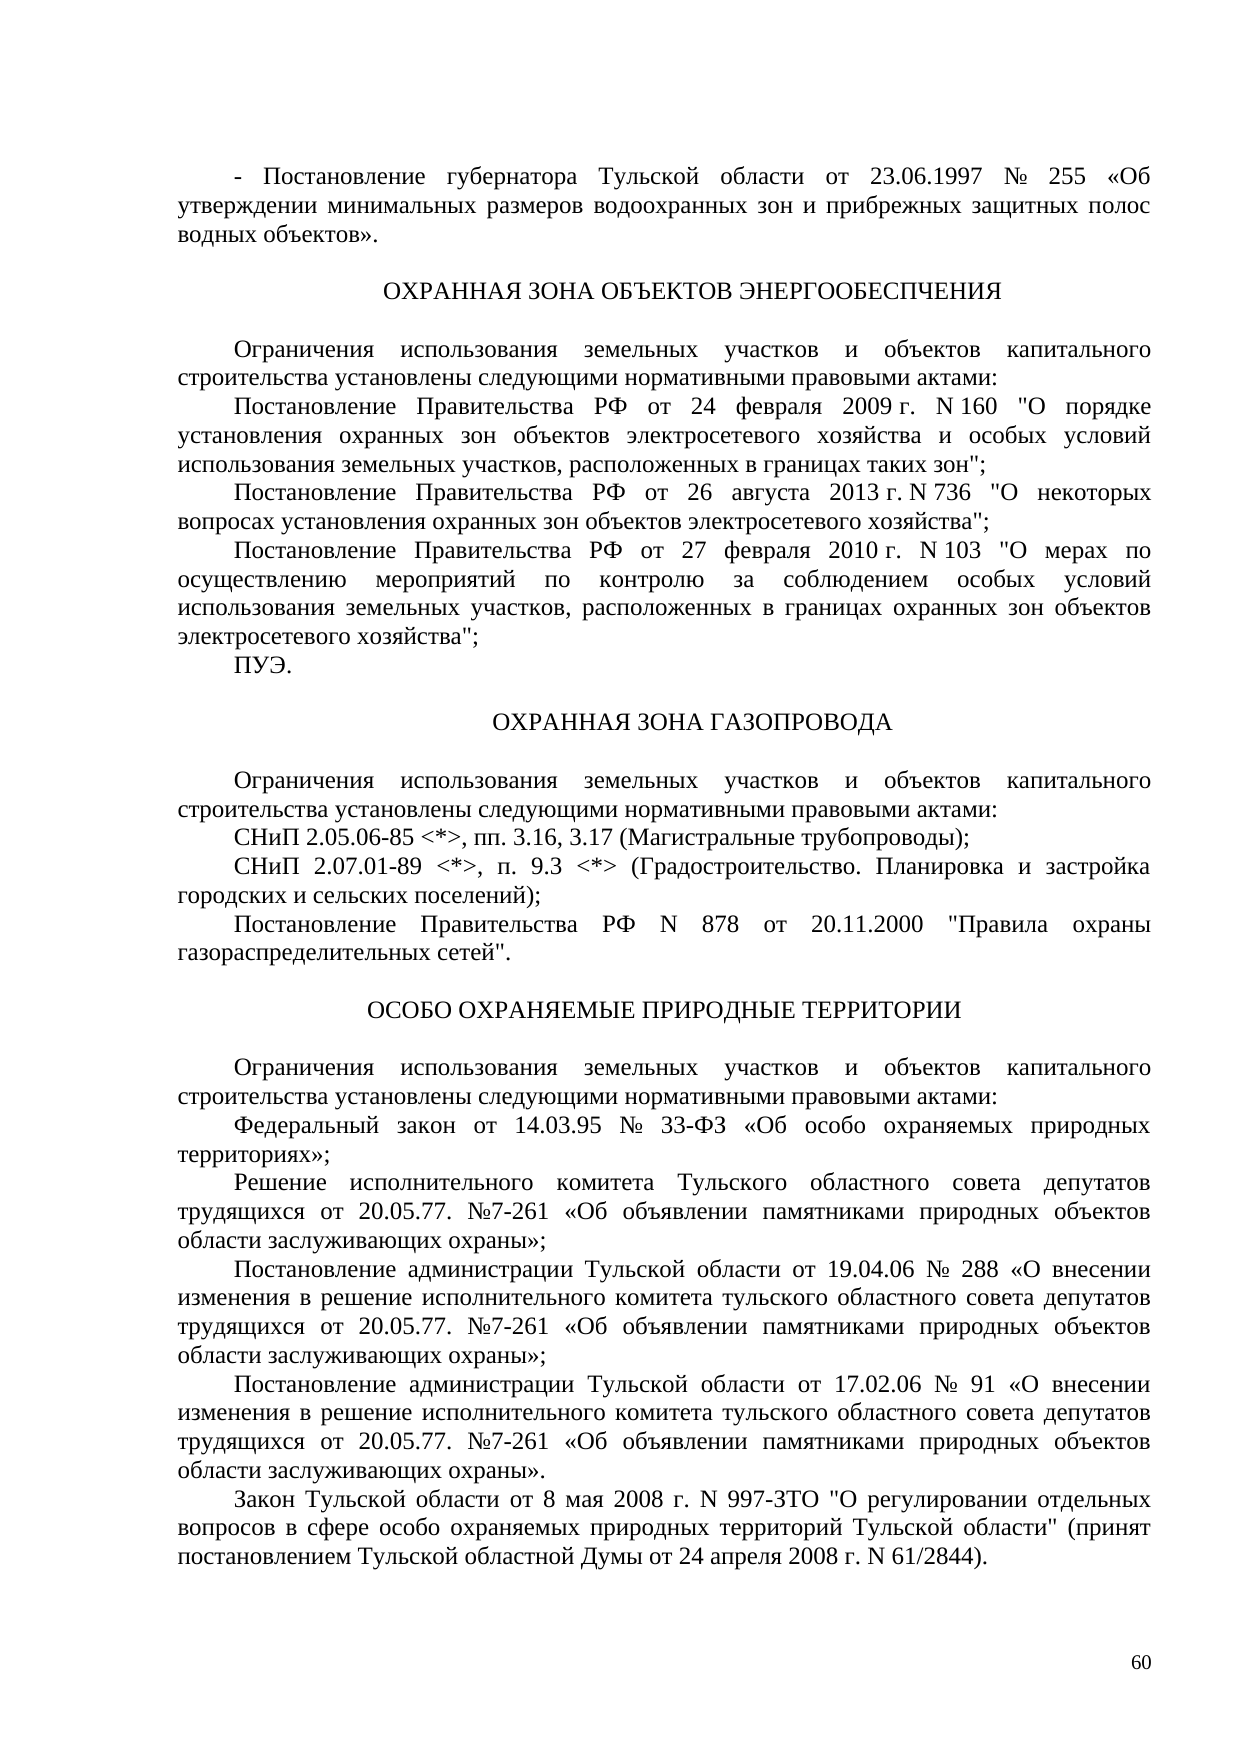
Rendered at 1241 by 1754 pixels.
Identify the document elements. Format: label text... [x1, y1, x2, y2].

text Федеральный закон от 14.03.95 № 33-ФЗ «Об особо охраняемых природных территориях»; [177, 1110, 1152, 1167]
text Постановление Правительства РФ от 24 февраля 2009 г. N 160 "О порядке установления охранных зон объектов электросетевого хозяйства и особых условий использования земельных участков, расположенных в границах таких зон"; [177, 391, 1152, 477]
text СНиП 2.05.06-85 <*>, пп. 3.16, 3.17 (Магистральные трубопроводы); [177, 822, 1152, 851]
text Постановление Правительства РФ от 27 февраля 2010 г. N 103 "О мерах по осуществлению мероприятий по контролю за соблюдением особых условий использования земельных участков, расположенных в границах охранных зон объектов электросетевого хозяйства"; [177, 535, 1152, 650]
text Постановление Правительства РФ N 878 от 20.11.2000 "Правила охраны газораспределительных сетей". [177, 909, 1152, 966]
text Ограничения использования земельных участков и объектов капитального строительства установлены следующими нормативными правовыми актами: [177, 1052, 1152, 1110]
text Постановление Правительства РФ от 26 августа 2013 г. N 736 "О некоторых вопросах установления охранных зон объектов электросетевого хозяйства"; [177, 477, 1152, 535]
text СНиП 2.07.01-89 <*>, п. 9.3 <*> (Градостроительство. Планировка и застройка городских и сельских поселений); [177, 851, 1152, 909]
text Постановление администрации Тульской области от 17.02.06 № 91 «О внесении изменения в решение исполнительного комитета тульского областного совета депутатов трудящихся от 20.05.77. №7-261 «Об объявлении памятниками природных объектов области заслуживающих охраны». [177, 1369, 1152, 1484]
text Решение исполнительного комитета Тульского областного совета депутатов трудящихся от 20.05.77. №7-261 «Об объявлении памятниками природных объектов области заслуживающих охраны»; [177, 1167, 1152, 1254]
text ОХРАННАЯ ЗОНА ОБЪЕКТОВ ЭНЕРГООБЕСПЧЕНИЯ [177, 276, 1152, 305]
text Ограничения использования земельных участков и объектов капитального строительства установлены следующими нормативными правовыми актами: [177, 765, 1152, 822]
text Закон Тульской области от 8 мая 2008 г. N 997-ЗТО "О регулировании отдельных вопросов в сфере особо охраняемых природных территорий Тульской области" (принят постановлением Тульской областной Думы от 24 апреля 2008 г. N 61/2844). [177, 1484, 1152, 1570]
text Постановление администрации Тульской области от 19.04.06 № 288 «О внесении изменения в решение исполнительного комитета тульского областного совета депутатов трудящихся от 20.05.77. №7-261 «Об объявлении памятниками природных объектов области заслуживающих охраны»; [177, 1254, 1152, 1369]
text ОСОБО ОХРАНЯЕМЫЕ ПРИРОДНЫЕ ТЕРРИТОРИИ [177, 995, 1152, 1024]
text Ограничения использования земельных участков и объектов капитального строительства установлены следующими нормативными правовыми актами: [177, 334, 1152, 391]
text ОХРАННАЯ ЗОНА ГАЗОПРОВОДА [177, 707, 1152, 736]
text - Постановление губернатора Тульской области от 23.06.1997 № 255 «Об утверждении минимальных размеров водоохранных зон и прибрежных защитных полос водных объектов». [177, 161, 1152, 247]
text ПУЭ. [177, 650, 1152, 679]
